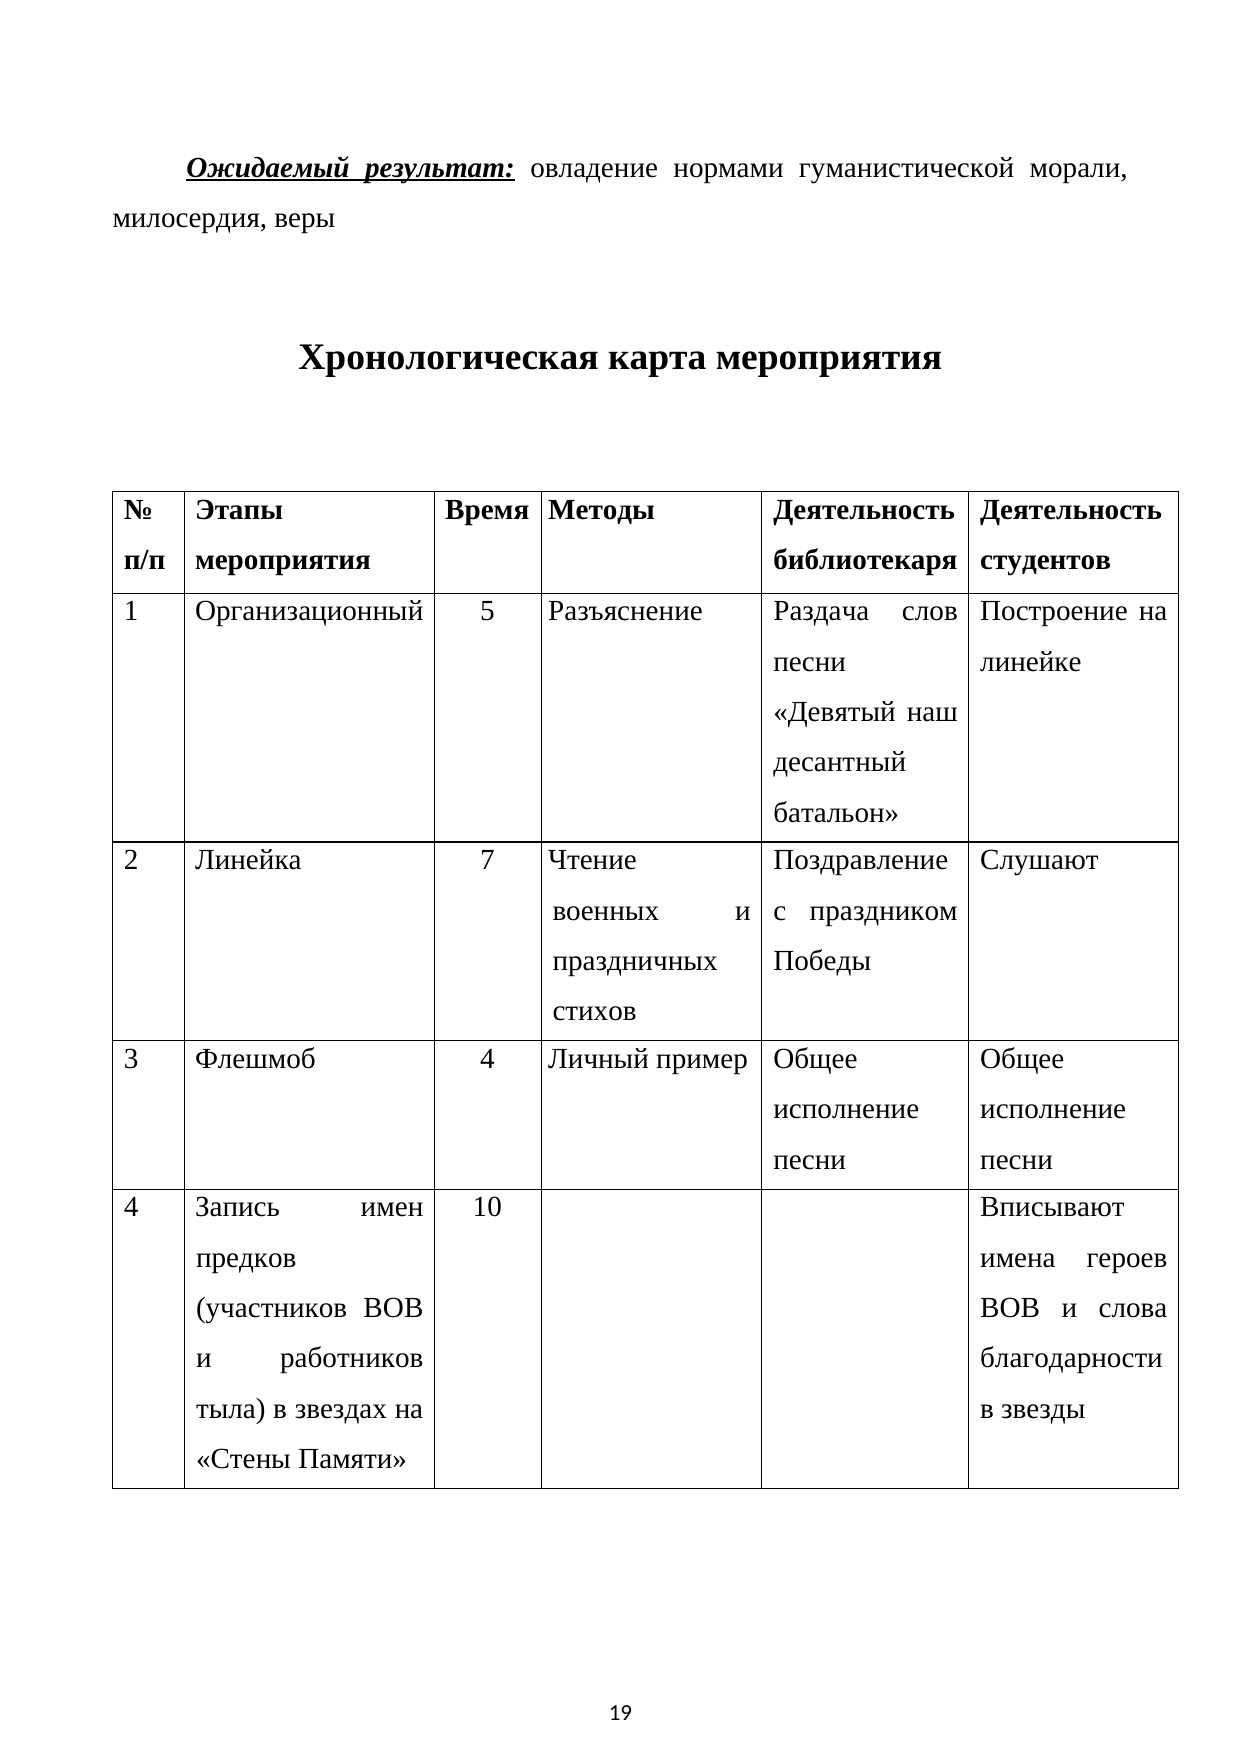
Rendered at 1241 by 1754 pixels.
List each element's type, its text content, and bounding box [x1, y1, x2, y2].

table_cell 4 [435, 1041, 541, 1188]
table_cell Организационный [185, 594, 434, 841]
table_cell Общее исполнение песни [969, 1041, 1178, 1188]
text Хронологическая карта мероприятия [112, 334, 1128, 377]
table_cell Вписывают имена героев ВОВ и слова благодарности в звезды [969, 1190, 1178, 1488]
table_cell [542, 1190, 761, 1488]
table_cell Общее исполнение песни [762, 1041, 968, 1188]
table_cell Чтение военных и праздничных стихов [542, 843, 761, 1040]
table_cell Запись имен предков (участников ВОВ и работников тыла) в звездах на «Стены Памяти» [185, 1190, 434, 1488]
table_cell 1 [113, 594, 184, 841]
table_cell Флешмоб [185, 1041, 434, 1188]
table_header № п/п [113, 492, 184, 592]
table_header Деятельность библиотекаря [762, 492, 968, 592]
table_cell 4 [113, 1190, 184, 1488]
table_cell 10 [435, 1190, 541, 1488]
table_header Методы [542, 492, 761, 592]
table_cell Построение на линейке [969, 594, 1178, 841]
table_cell [762, 1190, 968, 1488]
table_cell Линейка [185, 843, 434, 1040]
table_header Этапы мероприятия [185, 492, 434, 592]
table_cell 3 [113, 1041, 184, 1188]
table_cell 2 [113, 843, 184, 1040]
text Ожидаемый результат: овладение нормами гуманистической морали, милосердия, веры [112, 150, 1128, 234]
table_cell Разъяснение [542, 594, 761, 841]
table_header Время [435, 492, 541, 592]
table_cell 7 [435, 843, 541, 1040]
table_cell Раздача слов песни «Девятый наш десантный батальон» [762, 594, 968, 841]
table_header Деятельность студентов [969, 492, 1178, 592]
table_cell Слушают [969, 843, 1178, 1040]
table_cell 5 [435, 594, 541, 841]
table_cell Поздравление с праздником Победы [762, 843, 968, 1040]
table_cell Личный пример [542, 1041, 761, 1188]
